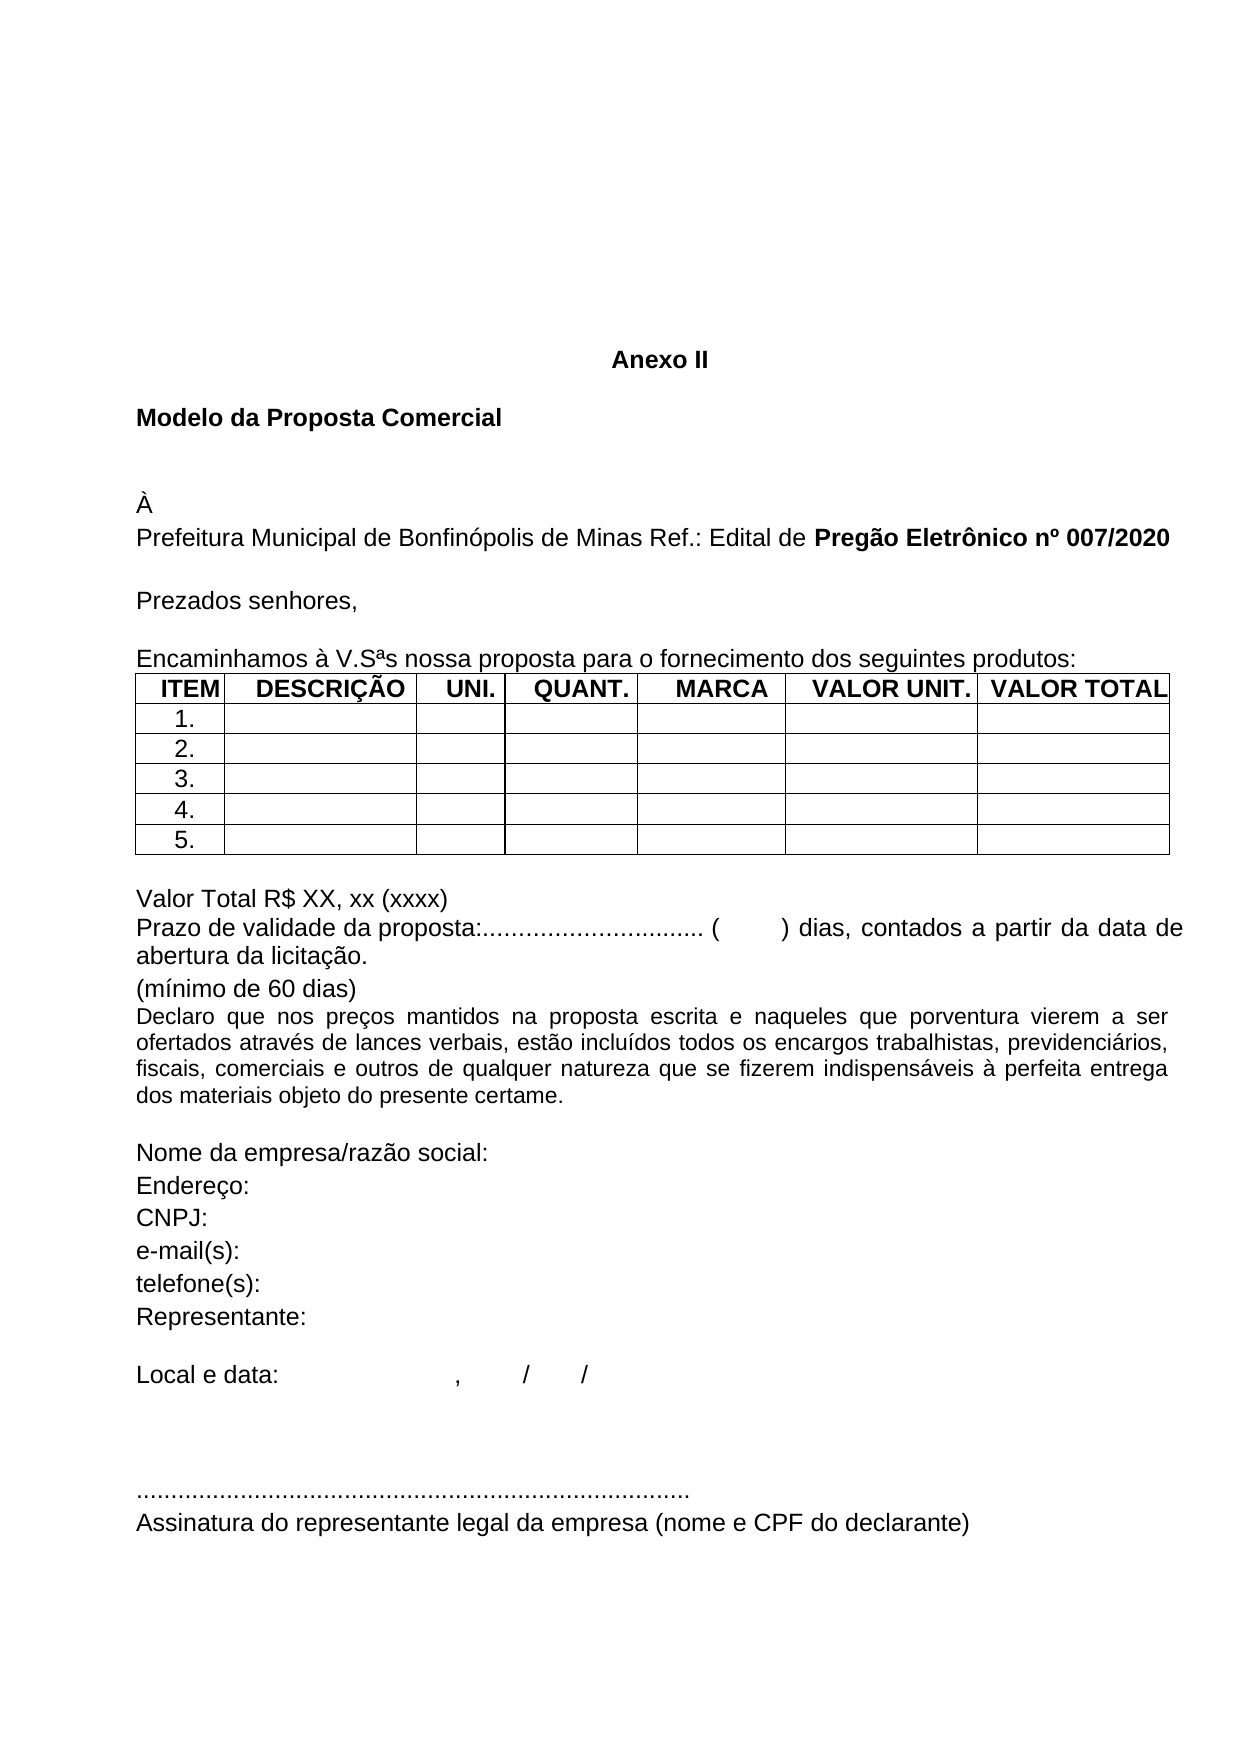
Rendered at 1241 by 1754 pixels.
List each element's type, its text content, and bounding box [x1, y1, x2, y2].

table_cell [417, 704, 504, 733]
text ................................................................................ [136, 1475, 1184, 1504]
table_header VALOR UNIT. [786, 674, 977, 703]
table_cell [417, 825, 504, 853]
table_cell [225, 825, 416, 853]
table_header DESCRIÇÃO [225, 674, 416, 703]
table_cell [225, 794, 416, 823]
table_cell [136, 825, 224, 853]
table_cell [506, 825, 637, 853]
table_cell [506, 764, 637, 793]
table_cell [136, 794, 224, 823]
text (mínimo de 60 dias) [136, 974, 1184, 1003]
text Nome da empresa/razão social: [136, 1138, 1184, 1167]
table_cell [136, 734, 224, 763]
table_cell [506, 794, 637, 823]
text Prefeitura Municipal de Bonfinópolis de Minas Ref.: Edital de Pregão Eletrônico nº 007/2020 [136, 523, 1184, 552]
table_cell [506, 734, 637, 763]
table_cell [638, 704, 785, 733]
table_cell [978, 734, 1169, 763]
text Anexo II [136, 345, 1184, 374]
text Declaro que nos preços mantidos na proposta escrita e naqueles que porventura vierem a ser ofertados através de lances verbais, estão incluídos todos os encargos trabalhistas, previdenciários, fiscais, comerciais e outros de qualquer natureza que se fizerem indispensáveis à perfeita entrega dos materiais objeto do presente certame. [136, 1003, 1169, 1108]
text Encaminhamos à V.Sªs nossa proposta para o fornecimento dos seguintes produtos: [136, 644, 1184, 673]
table_header QUANT. [506, 674, 637, 703]
table_cell [136, 764, 224, 793]
text Modelo da Proposta Comercial [136, 403, 1184, 432]
table_cell [225, 704, 416, 733]
table_cell [786, 734, 977, 763]
table_cell [506, 704, 637, 733]
table_cell [638, 734, 785, 763]
text Endereço: [136, 1171, 1184, 1199]
table_header ITEM [136, 674, 224, 703]
table_cell [225, 764, 416, 793]
table_cell [978, 764, 1169, 793]
table_cell [978, 704, 1169, 733]
table_cell [417, 794, 504, 823]
table_cell [638, 794, 785, 823]
table_cell [136, 704, 224, 733]
table_header VALOR TOTAL [978, 674, 1169, 703]
text Prazo de validade da proposta: .......... ( ) dias, contados a partir da data de abertura da licitação. [136, 913, 1184, 970]
text CNPJ: [136, 1203, 1184, 1232]
text Valor Total R$ XX, xx (xxxx) [136, 884, 1184, 912]
table_cell [225, 734, 416, 763]
table_cell [638, 764, 785, 793]
text À [136, 491, 1184, 519]
table_cell [978, 794, 1169, 823]
table_cell [417, 764, 504, 793]
text Local e data: , / / [136, 1360, 1184, 1389]
table_cell [786, 794, 977, 823]
table_cell [978, 825, 1169, 853]
table_cell [417, 734, 504, 763]
text Assinatura do representante legal da empresa (nome e CPF do declarante) [136, 1508, 1184, 1537]
text Representante: [136, 1302, 1184, 1330]
table_cell [786, 704, 977, 733]
text e-mail(s): [136, 1236, 1184, 1265]
text Prezados senhores, [136, 586, 1184, 615]
table_header MARCA [638, 674, 785, 703]
table_cell [786, 764, 977, 793]
table_header UNI. [417, 674, 504, 703]
text telefone(s): [136, 1269, 1184, 1297]
table_cell [786, 825, 977, 853]
table_cell [638, 825, 785, 853]
